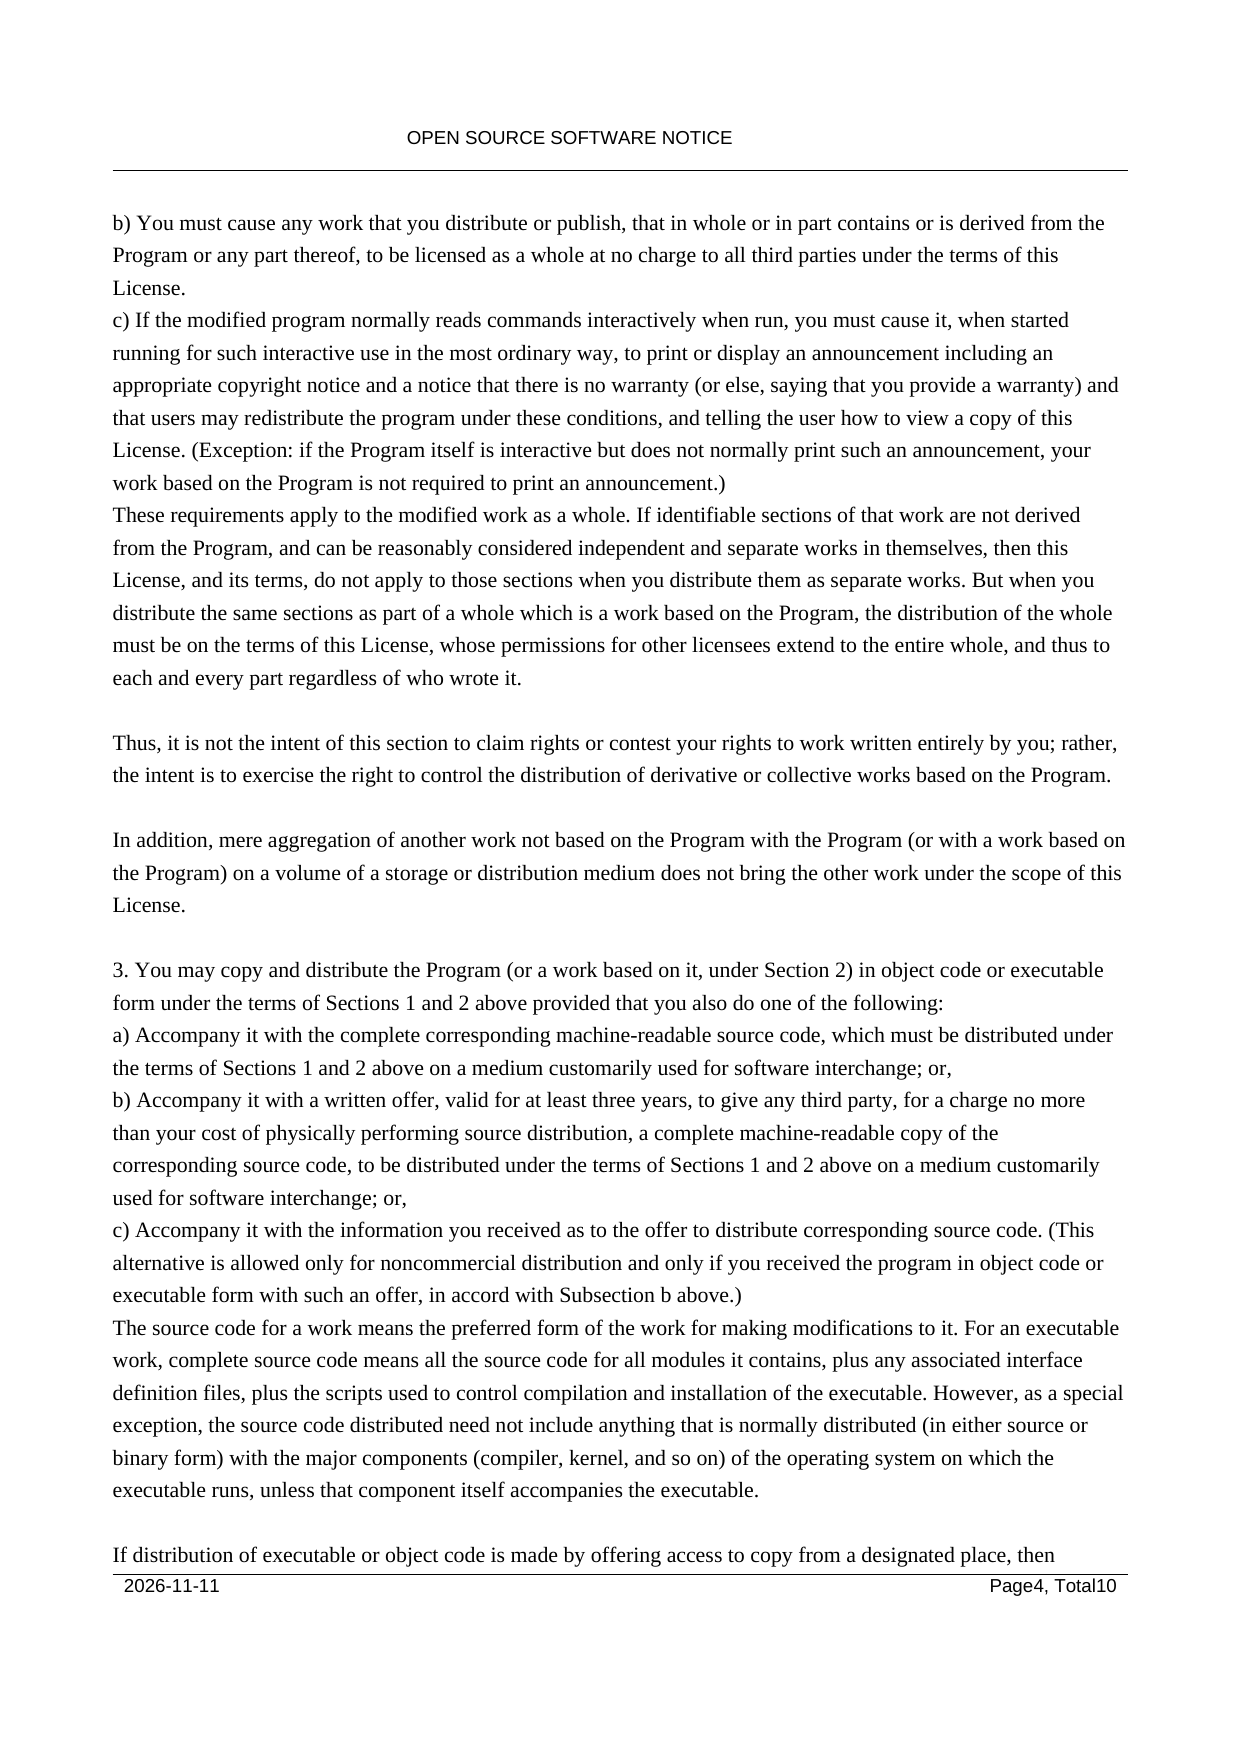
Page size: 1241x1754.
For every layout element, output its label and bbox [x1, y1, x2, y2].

text [112, 206, 1128, 1571]
